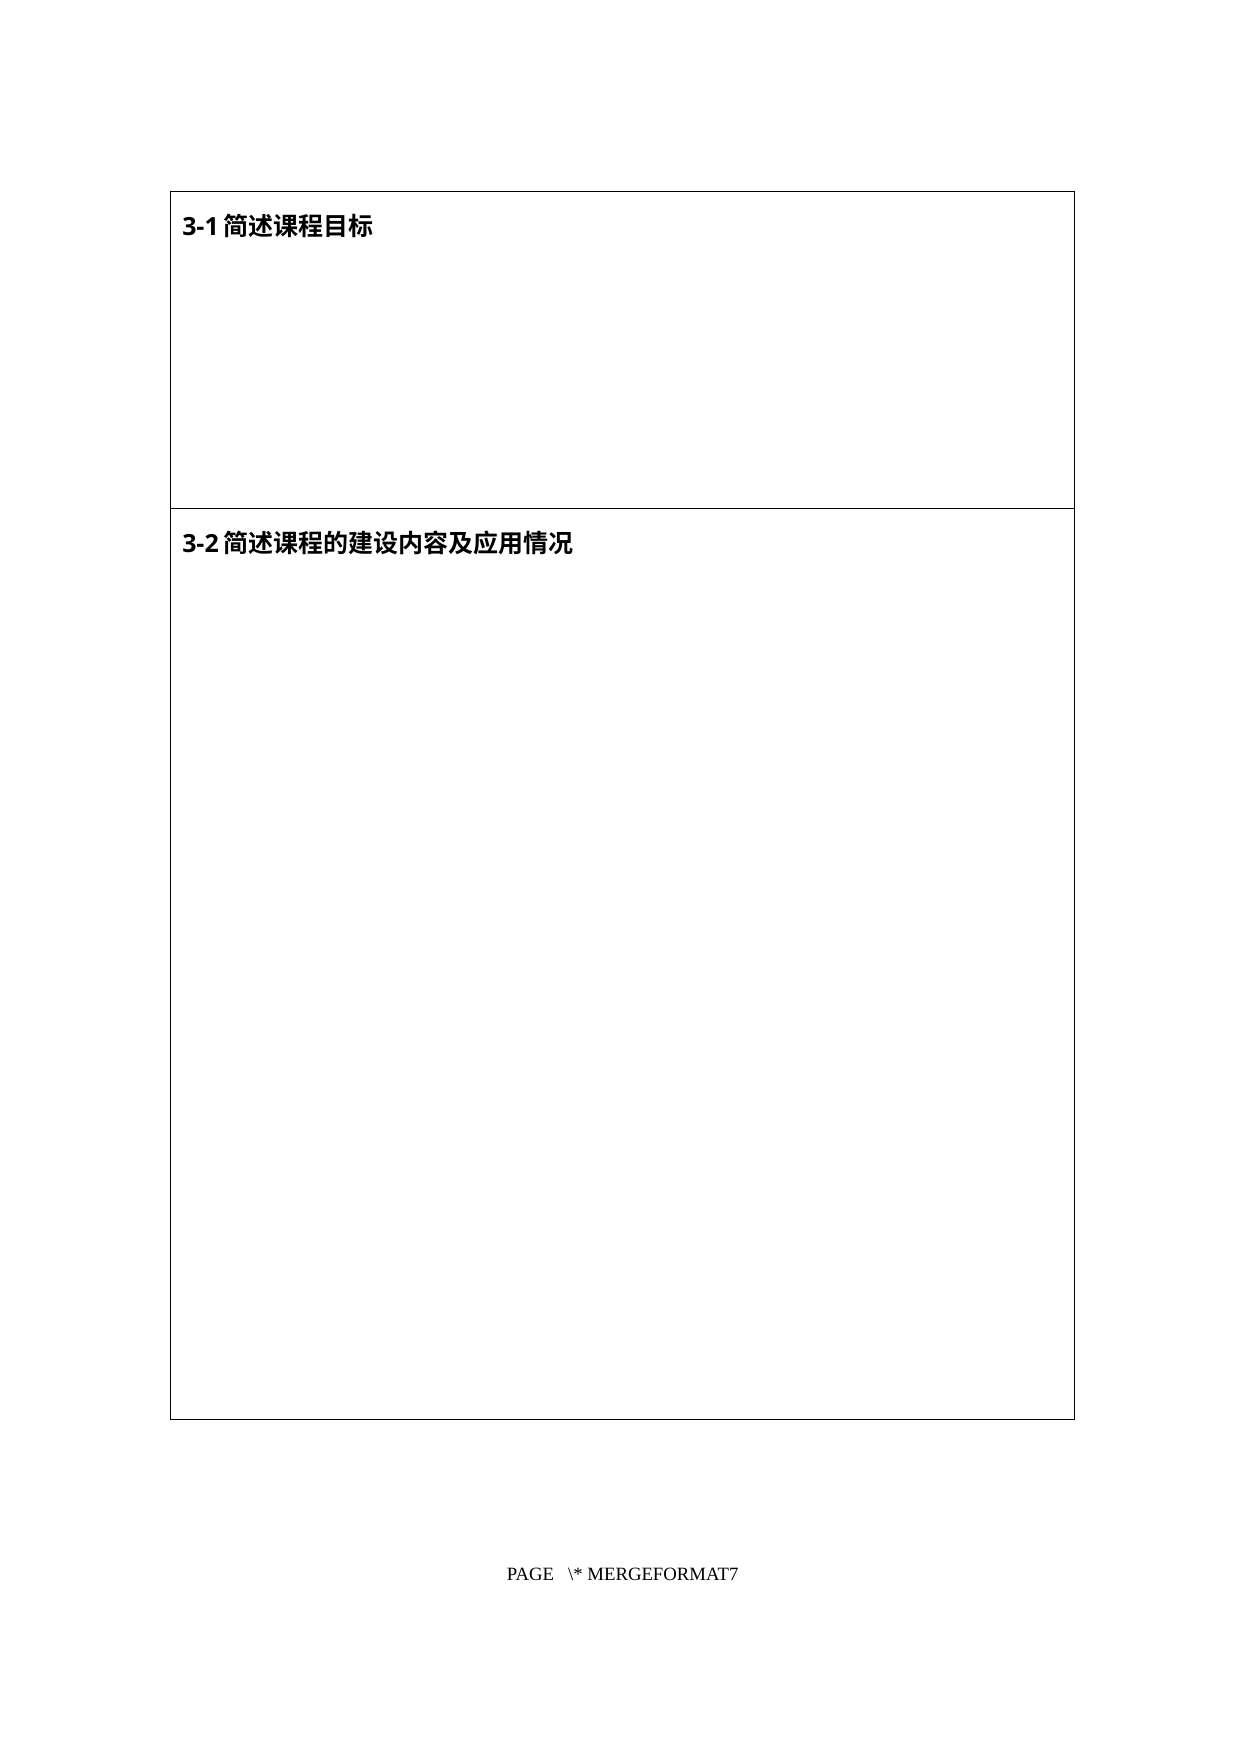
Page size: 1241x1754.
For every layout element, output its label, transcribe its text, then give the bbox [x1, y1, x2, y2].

table_cell 3-2简述课程的建设内容及应用情况 [171, 509, 1074, 1419]
table_cell 3-1简述课程目标 [171, 192, 1074, 508]
